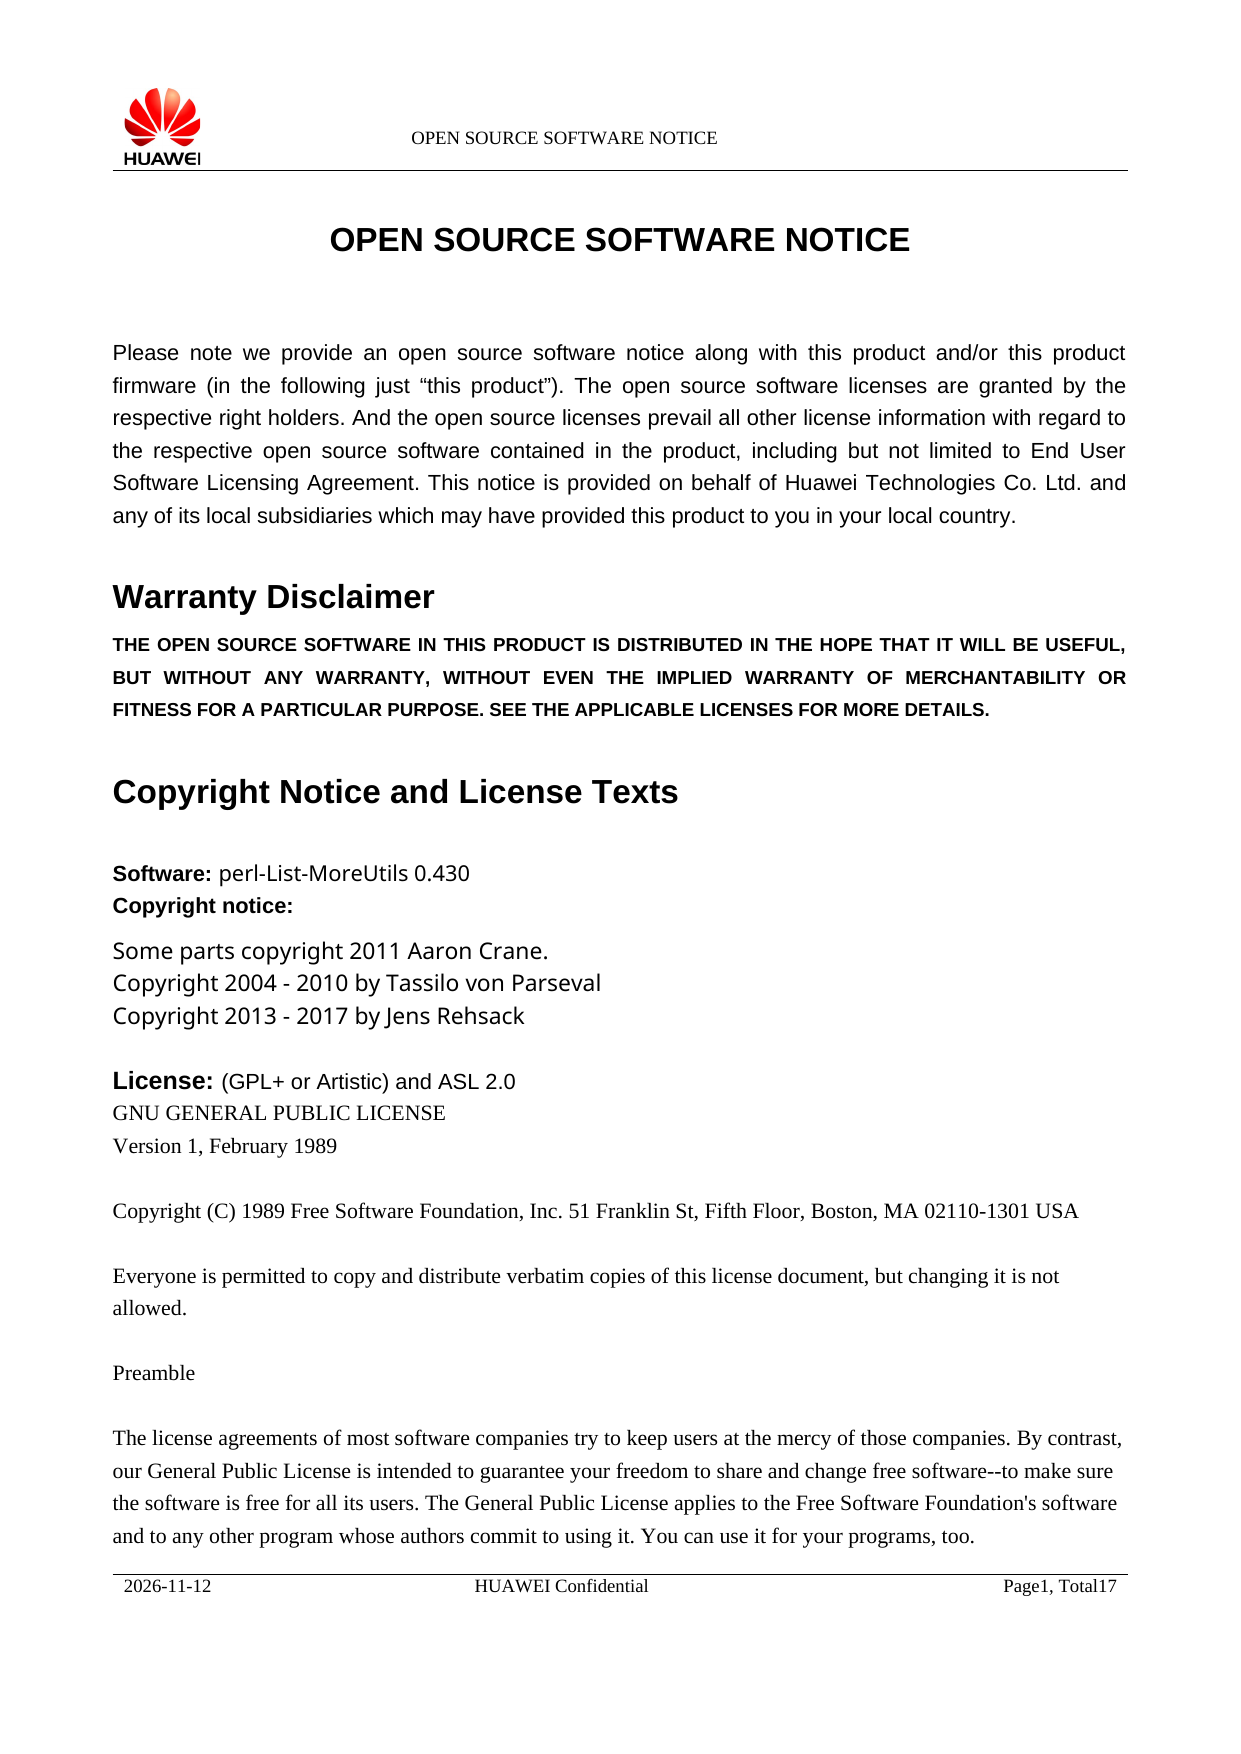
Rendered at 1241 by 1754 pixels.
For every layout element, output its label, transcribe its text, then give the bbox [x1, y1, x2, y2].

text Copyright Notice and License Texts [112, 759, 1128, 824]
text The open source software in this product is distributed in the hope that it will be useful, but WITHOUT ANY WARRANTY, without even the implied warranty of MERCHANTABILITY or FITNESS FOR A PARTICULAR PURPOSE. See the applicable licenses for more details. [112, 629, 1128, 726]
text Warranty Disclaimer [112, 564, 1128, 629]
picture [124, 88, 201, 165]
text Some parts copyright 2011 Aaron Crane. Copyright 2004 - 2010 by Tassilo von Parseval Copyright 2013 - 2017 by Jens Rehsack [112, 934, 1128, 1064]
title Software: perl-List-MoreUtils 0.430 [112, 856, 1128, 889]
text License: (GPL+ or Artistic) and ASL 2.0 [112, 1064, 1128, 1096]
text Please note we provide an open source software notice along with this product and/or this product firmware (in the following just “this product”). The open source software licenses are granted by the respective right holders. And the open source licenses prevail all other license information with regard to the respective open source software contained in the product, including but not limited to End User Software Licensing Agreement. This notice is provided on behalf of Huawei Technologies Co. Ltd. and any of its local subsidiaries which may have provided this product to you in your local country. [112, 336, 1128, 531]
text OPEN SOURCE SOFTWARE NOTICE [112, 206, 1128, 271]
text Copyright notice: [112, 889, 1128, 921]
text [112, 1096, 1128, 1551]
